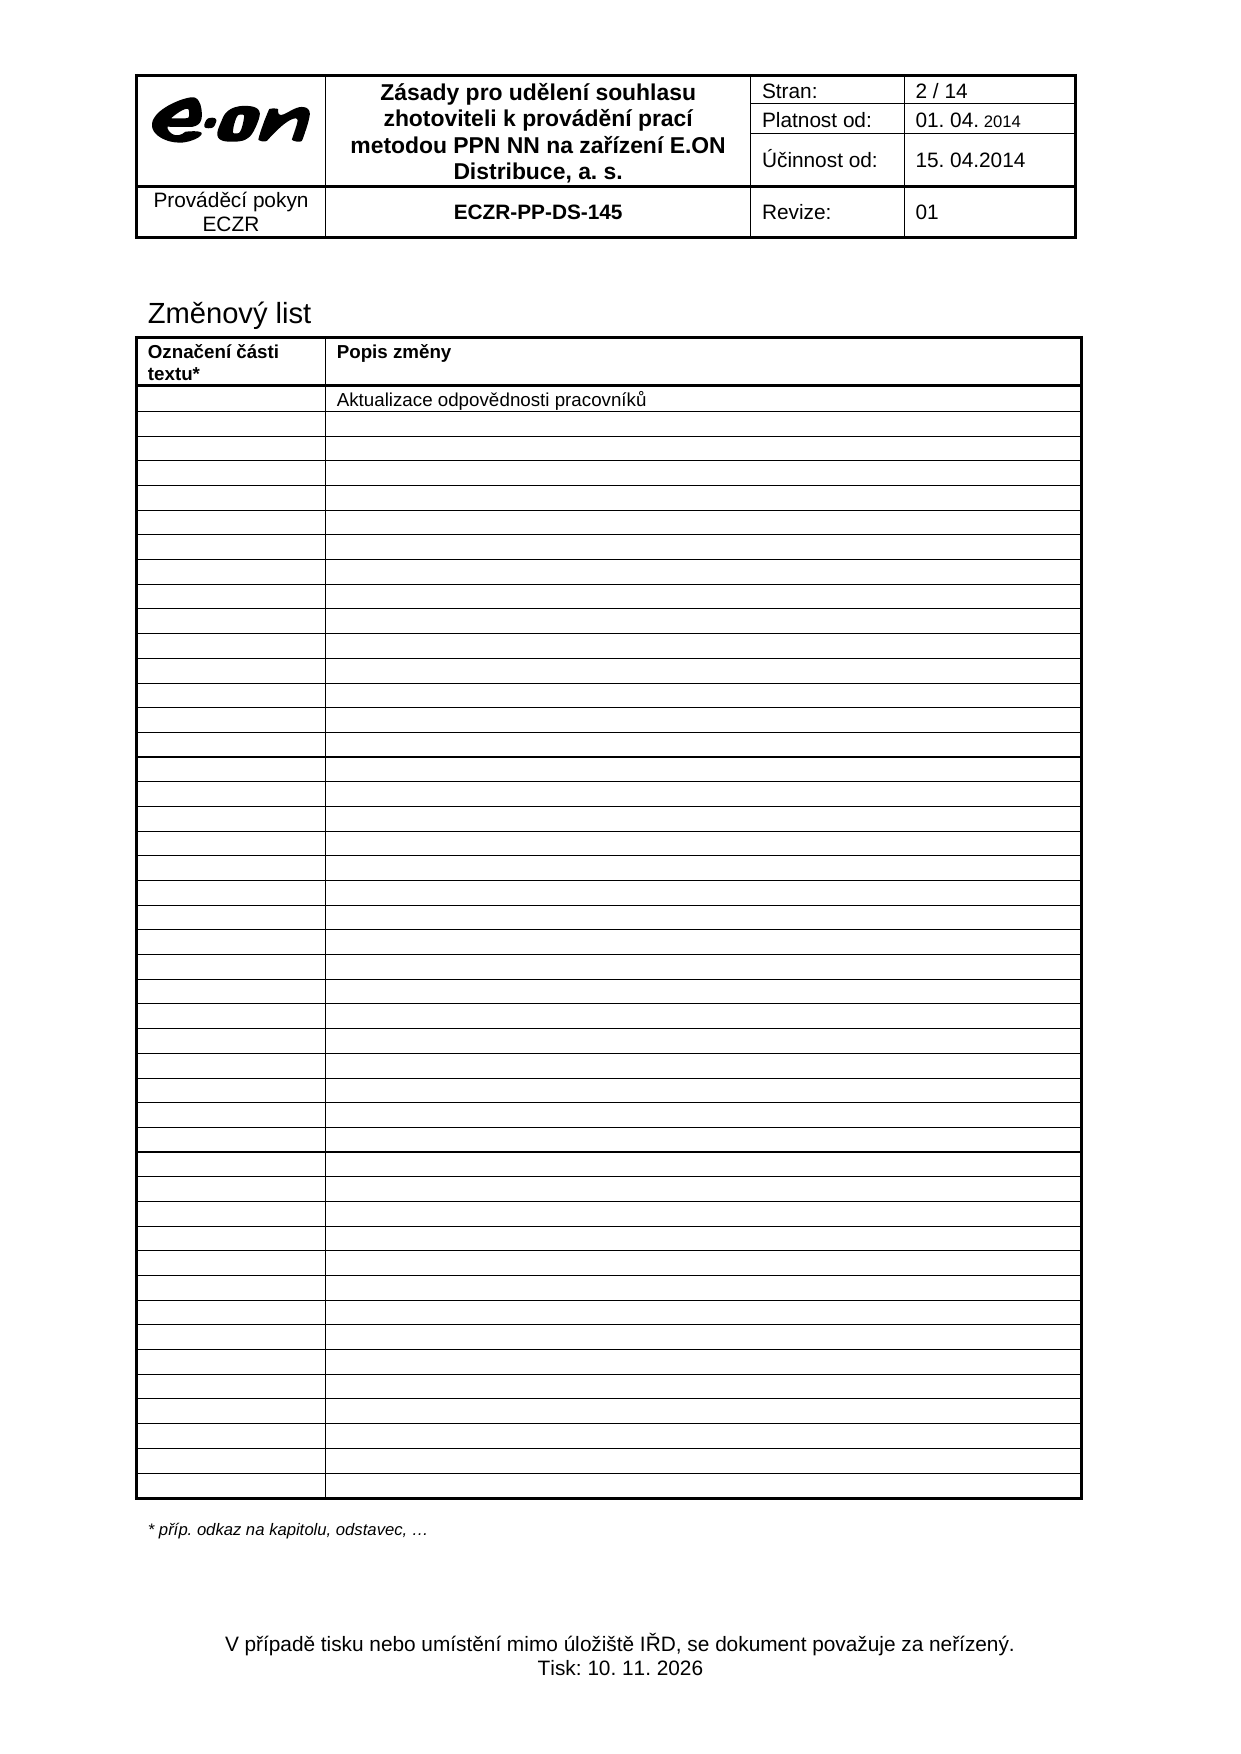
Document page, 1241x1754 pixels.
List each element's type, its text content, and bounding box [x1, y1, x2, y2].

table_cell [138, 1227, 325, 1250]
table_cell [326, 412, 1080, 436]
table_cell [138, 486, 325, 509]
table_cell [326, 461, 1080, 485]
table_cell [138, 609, 325, 633]
text Změnový list [148, 296, 1092, 329]
table_cell [138, 980, 325, 1003]
table_cell [326, 535, 1080, 559]
table_cell [326, 807, 1080, 831]
table_cell [326, 437, 1080, 460]
table_cell [138, 1029, 325, 1053]
table_cell [138, 560, 325, 584]
table_header Popis změny [326, 339, 1080, 384]
table_cell [326, 1350, 1080, 1374]
table_cell [138, 585, 325, 608]
table_cell [326, 1054, 1080, 1077]
table_cell [326, 906, 1080, 929]
table_cell [138, 659, 325, 682]
table_cell [326, 758, 1080, 781]
table_cell [326, 881, 1080, 904]
table_cell [326, 930, 1080, 954]
table_cell [138, 535, 325, 559]
table_cell [138, 1474, 325, 1497]
table_cell [138, 1399, 325, 1423]
table_cell [138, 758, 325, 781]
table_cell [138, 1153, 325, 1176]
table_cell [326, 560, 1080, 584]
table_cell [138, 634, 325, 658]
table_cell [326, 1424, 1080, 1448]
table_cell [326, 1325, 1080, 1349]
table_cell [326, 634, 1080, 658]
table_cell [138, 1375, 325, 1398]
table_cell [326, 511, 1080, 534]
table_header Označení části textu* [138, 339, 325, 384]
table_cell [138, 1449, 325, 1472]
table_cell [326, 486, 1080, 509]
table_cell [138, 387, 325, 411]
table_cell [326, 659, 1080, 682]
table_cell [326, 733, 1080, 756]
table_cell [326, 1103, 1080, 1127]
table_cell [138, 832, 325, 855]
table_cell [326, 1375, 1080, 1398]
table_cell [326, 609, 1080, 633]
table_cell [326, 1301, 1080, 1324]
table_cell [326, 1227, 1080, 1250]
table_cell [138, 782, 325, 806]
table_cell [138, 684, 325, 707]
table_cell [138, 437, 325, 460]
table_cell [138, 807, 325, 831]
table_cell [326, 1399, 1080, 1423]
table_cell [138, 955, 325, 979]
table_cell [138, 856, 325, 880]
table_cell [138, 412, 325, 436]
table_cell [326, 1153, 1080, 1176]
table_cell [326, 1202, 1080, 1226]
table_cell [326, 980, 1080, 1003]
table_cell [326, 1004, 1080, 1028]
table_cell [138, 1177, 325, 1201]
table_cell [138, 1251, 325, 1275]
table_cell [138, 733, 325, 756]
table_cell [326, 1029, 1080, 1053]
table_cell [326, 1079, 1080, 1102]
table_cell [138, 511, 325, 534]
table_cell [326, 782, 1080, 806]
table_cell [326, 1177, 1080, 1201]
table_cell [326, 684, 1080, 707]
table_cell [138, 1202, 325, 1226]
table_cell [138, 1054, 325, 1077]
table_cell [138, 1325, 325, 1349]
table_cell [138, 1004, 325, 1028]
table_cell [138, 1350, 325, 1374]
table_cell [326, 856, 1080, 880]
table_cell [138, 1276, 325, 1299]
table_cell [326, 955, 1080, 979]
table_cell [138, 930, 325, 954]
table_cell [138, 1103, 325, 1127]
table_cell [326, 1474, 1080, 1497]
table_cell [138, 708, 325, 732]
table_cell [138, 906, 325, 929]
table_cell [138, 1128, 325, 1151]
text * příp. odkaz na kapitolu, odstavec, … [148, 1519, 1092, 1538]
table_cell [326, 708, 1080, 732]
table_cell [326, 1276, 1080, 1299]
table_cell [138, 1424, 325, 1448]
table_cell [138, 881, 325, 904]
table_cell [326, 585, 1080, 608]
table_cell [326, 1251, 1080, 1275]
table_cell Aktualizace odpovědnosti pracovníků [326, 387, 1080, 411]
table_cell [138, 1079, 325, 1102]
table_cell [326, 1449, 1080, 1472]
table_cell [326, 832, 1080, 855]
table_cell [326, 1128, 1080, 1151]
table_cell [138, 461, 325, 485]
table_cell [138, 1301, 325, 1324]
